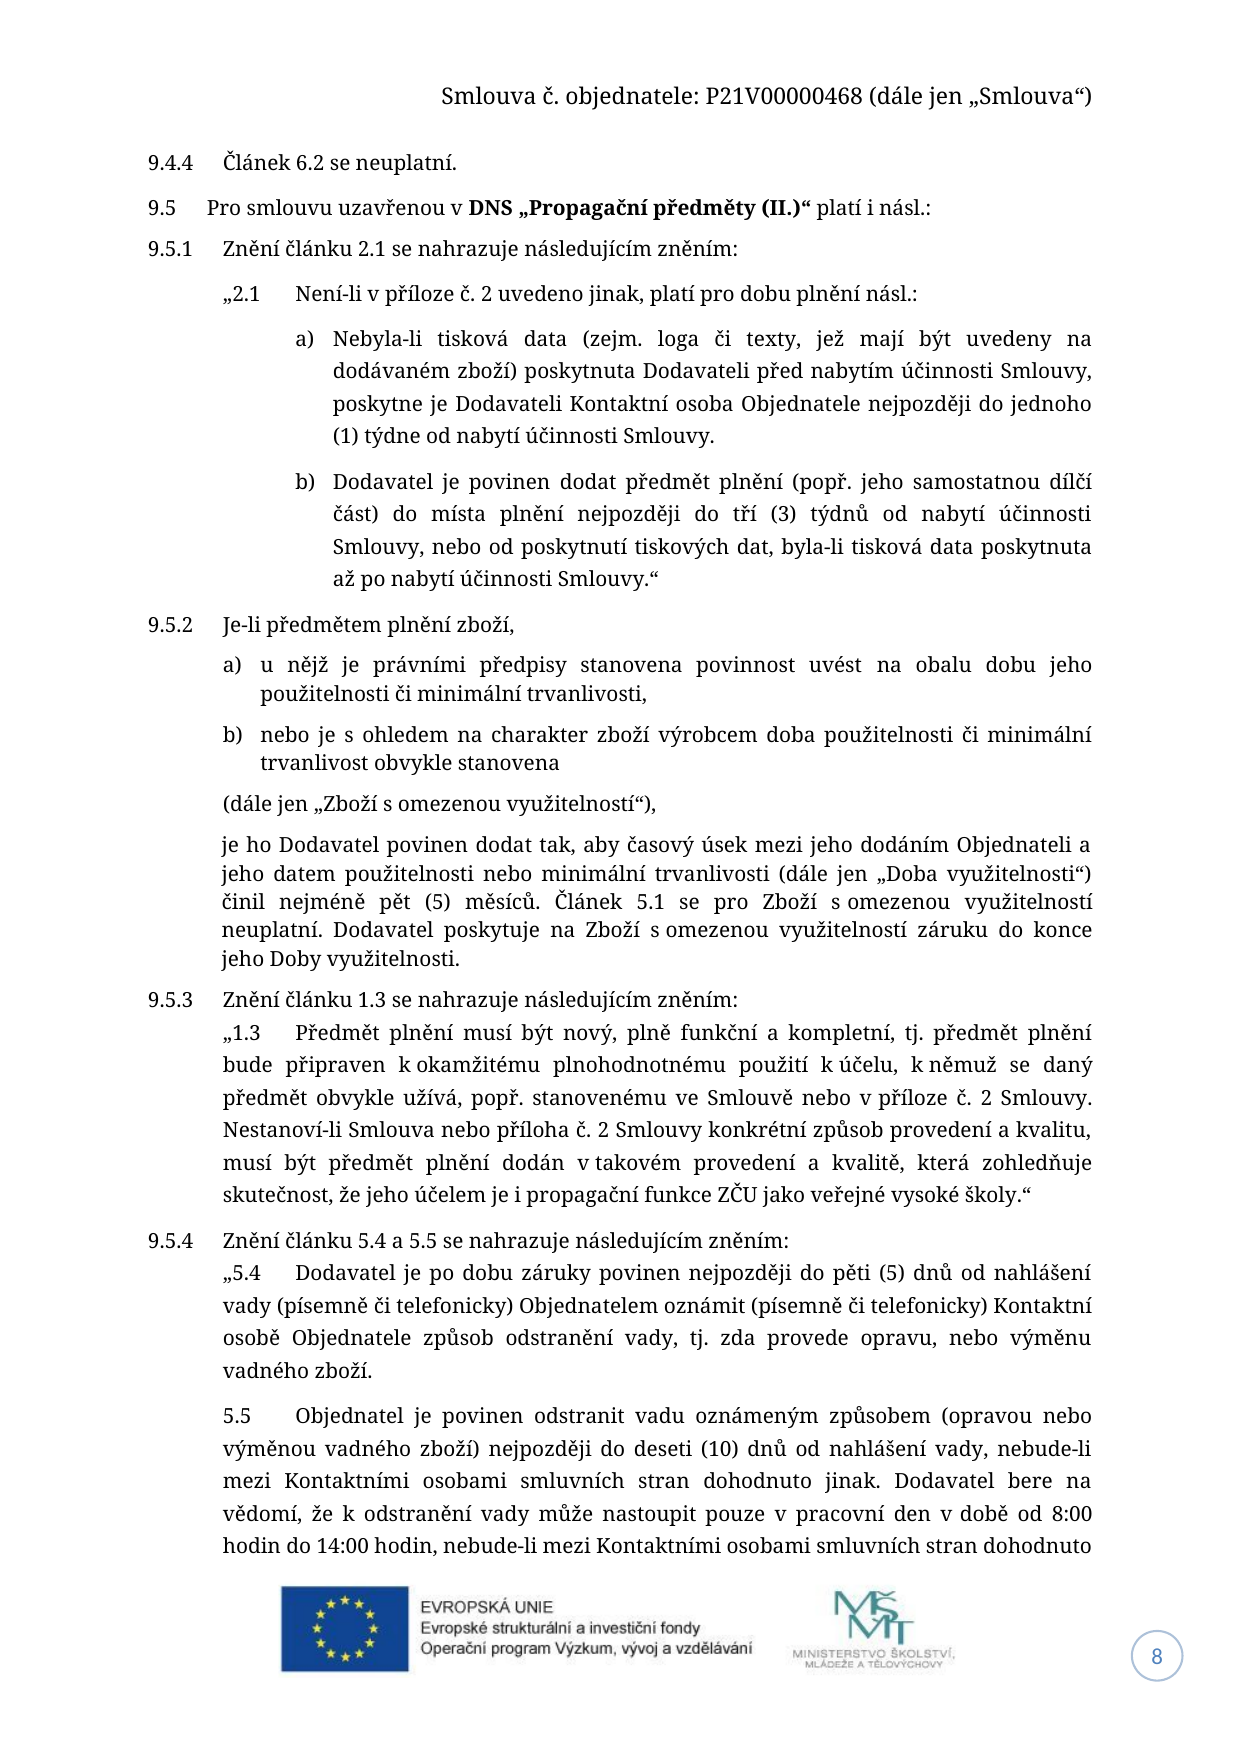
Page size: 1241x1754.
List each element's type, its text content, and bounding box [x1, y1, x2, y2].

picture [278, 1581, 962, 1678]
list Dodavatel je povinen dodat předmět plnění (popř. jeho samostatnou dílčí část) do místa plnění nejpozději do tří (3) týdnů od nabytí účinnosti Smlouvy, nebo od poskytnutí tiskových dat, byla-li tisková data poskytnuta až po nabytí účinnosti Smlouvy.“ [295, 467, 1093, 593]
text je ho Dodavatel povinen dodat tak, aby časový úsek mezi jeho dodáním Objednateli a jeho datem použitelnosti nebo minimální trvanlivosti (dále jen „Doba využitelnosti“) činil nejméně pět (5) měsíců. Článek 5.1 se pro Zboží s omezenou využitelností neuplatní. Dodavatel poskytuje na Zboží s omezenou využitelností záruku do konce jeho Doby využitelnosti. [221, 830, 1093, 972]
list u nějž je právními předpisy stanovena povinnost uvést na obalu dobu jeho použitelnosti či minimální trvanlivosti, [223, 651, 1093, 707]
list Znění článku 5.4 a 5.5 se nahrazuje následujícím zněním: [148, 1226, 1093, 1254]
list Článek 6.2 se neuplatní. [148, 148, 1093, 176]
list „1.3 Předmět plnění musí být nový, plně funkční a kompletní, tj. předmět plnění bude připraven k okamžitému plnohodnotnému použití k účelu, k němuž se daný předmět obvykle užívá, popř. stanovenému ve Smlouvě nebo v příloze č. 2 Smlouvy. Nestanoví-li Smlouva nebo příloha č. 2 Smlouvy konkrétní způsob provedení a kvalitu, musí být předmět plnění dodán v takovém provedení a kvalitě, která zohledňuje skutečnost, že jeho účelem je i propagační funkce ZČU jako veřejné vysoké školy.“ [223, 1018, 1093, 1209]
list „2.1 Není-li v příloze č. 2 uvedeno jinak, platí pro dobu plnění násl.: [223, 279, 1093, 307]
list nebo je s ohledem na charakter zboží výrobcem doba použitelnosti či minimální trvanlivost obvykle stanovena [223, 720, 1093, 777]
list „5.4 Dodavatel je po dobu záruky povinen nejpozději do pěti (5) dnů od nahlášení vady (písemně či telefonicky) Objednatelem oznámit (písemně či telefonicky) Kontaktní osobě Objednatele způsob odstranění vady, tj. zda provede opravu, nebo výměnu vadného zboží. [223, 1258, 1093, 1384]
list Pro smlouvu uzavřenou v DNS „Propagační předměty (II.)“ platí i násl.: [148, 193, 1093, 221]
list Je-li předmětem plnění zboží, [148, 610, 1093, 638]
list Nebyla-li tisková data (zejm. loga či texty, jež mají být uvedeny na dodávaném zboží) poskytnuta Dodavateli před nabytím účinnosti Smlouvy, poskytne je Dodavateli Kontaktní osoba Objednatele nejpozději do jednoho (1) týdne od nabytí účinnosti Smlouvy. [295, 324, 1093, 450]
text (dále jen „Zboží s omezenou využitelností“), [223, 789, 1093, 818]
list Znění článku 2.1 se nahrazuje následujícím zněním: [148, 234, 1093, 262]
list Znění článku 1.3 se nahrazuje následujícím zněním: [148, 985, 1093, 1013]
